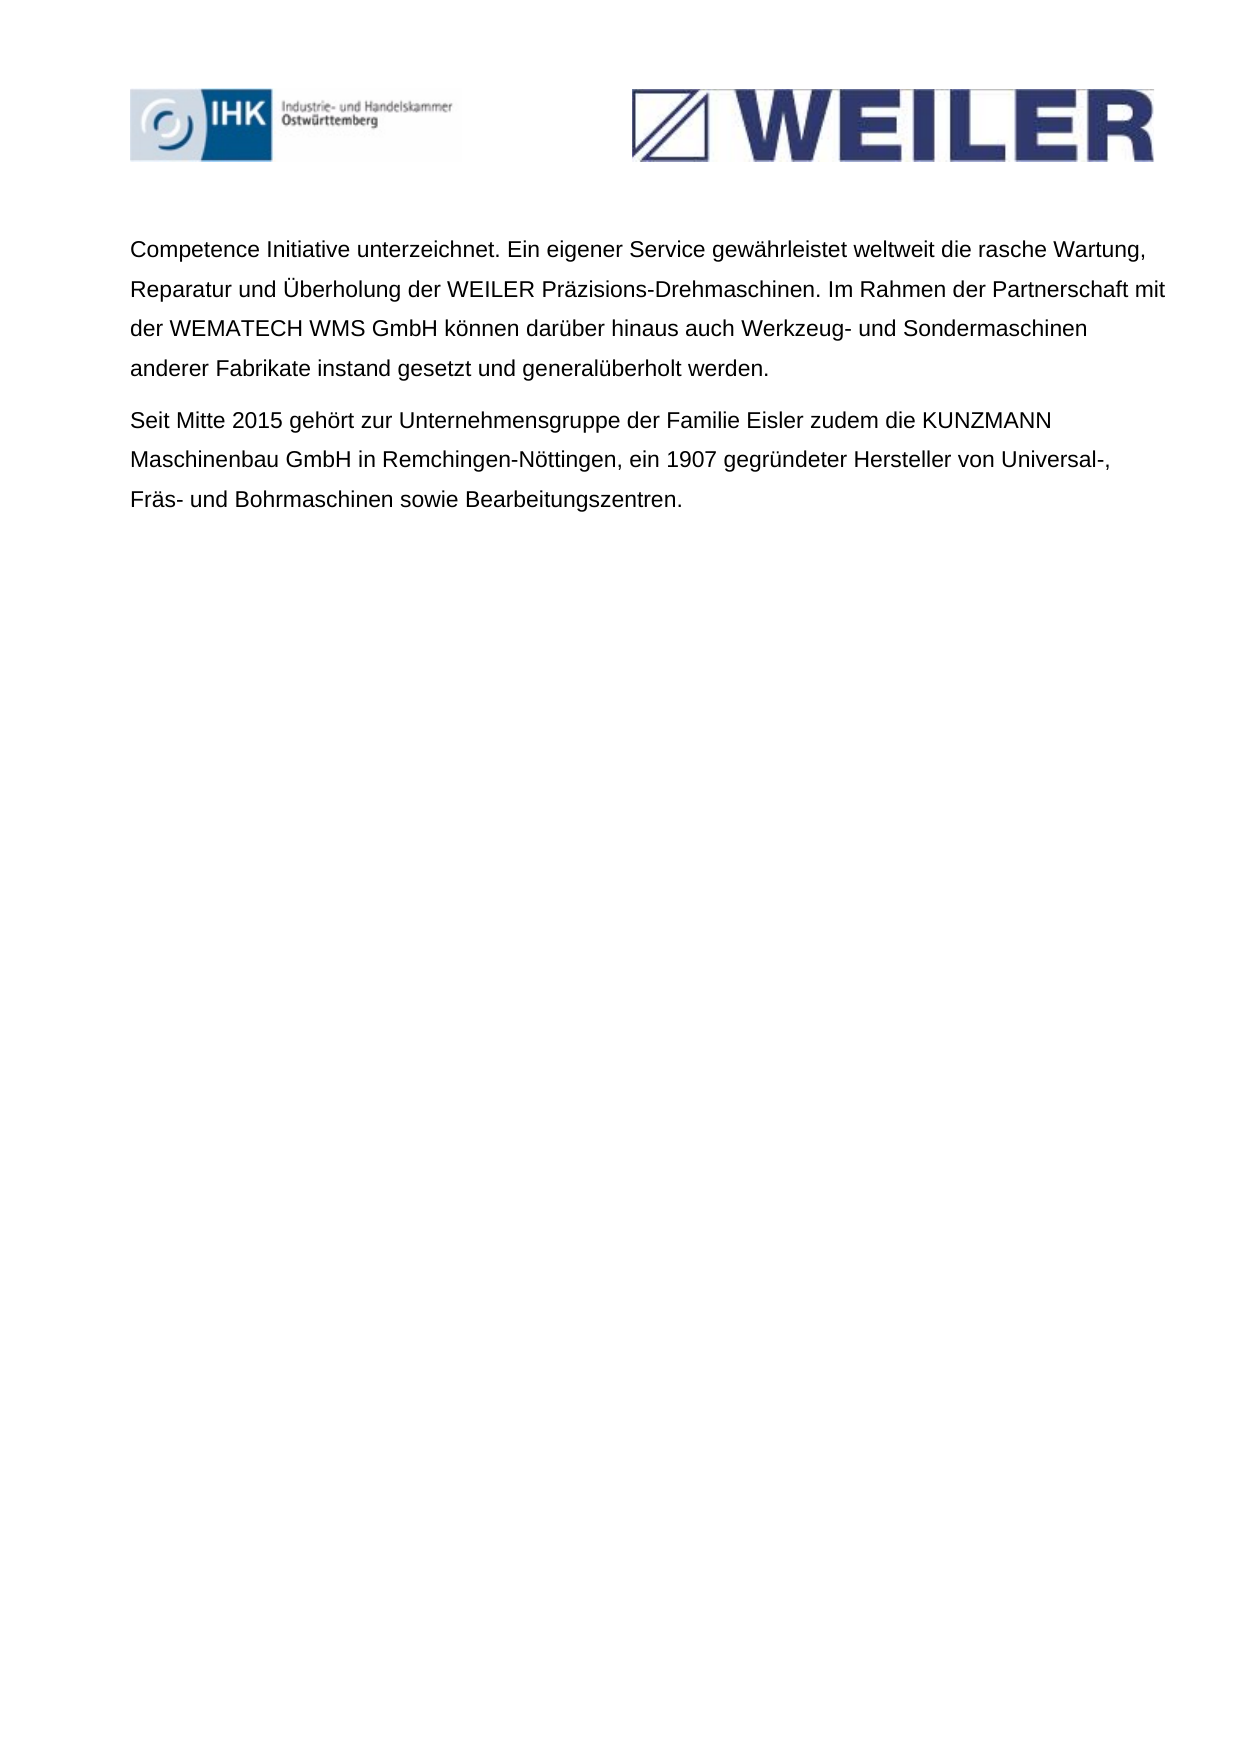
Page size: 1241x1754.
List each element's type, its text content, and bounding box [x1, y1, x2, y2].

picture [632, 89, 1155, 162]
text Seit Mitte 2015 gehört zur Unternehmensgruppe der Familie Eisler zudem die KUNZMANN Maschinenbau GmbH in Remchingen-Nöttingen, ein 1907 gegründeter Hersteller von Universal-, Fräs- und Bohrmaschinen sowie Bearbeitungszentren.Fotos: [130, 407, 1167, 512]
picture [130, 88, 463, 162]
